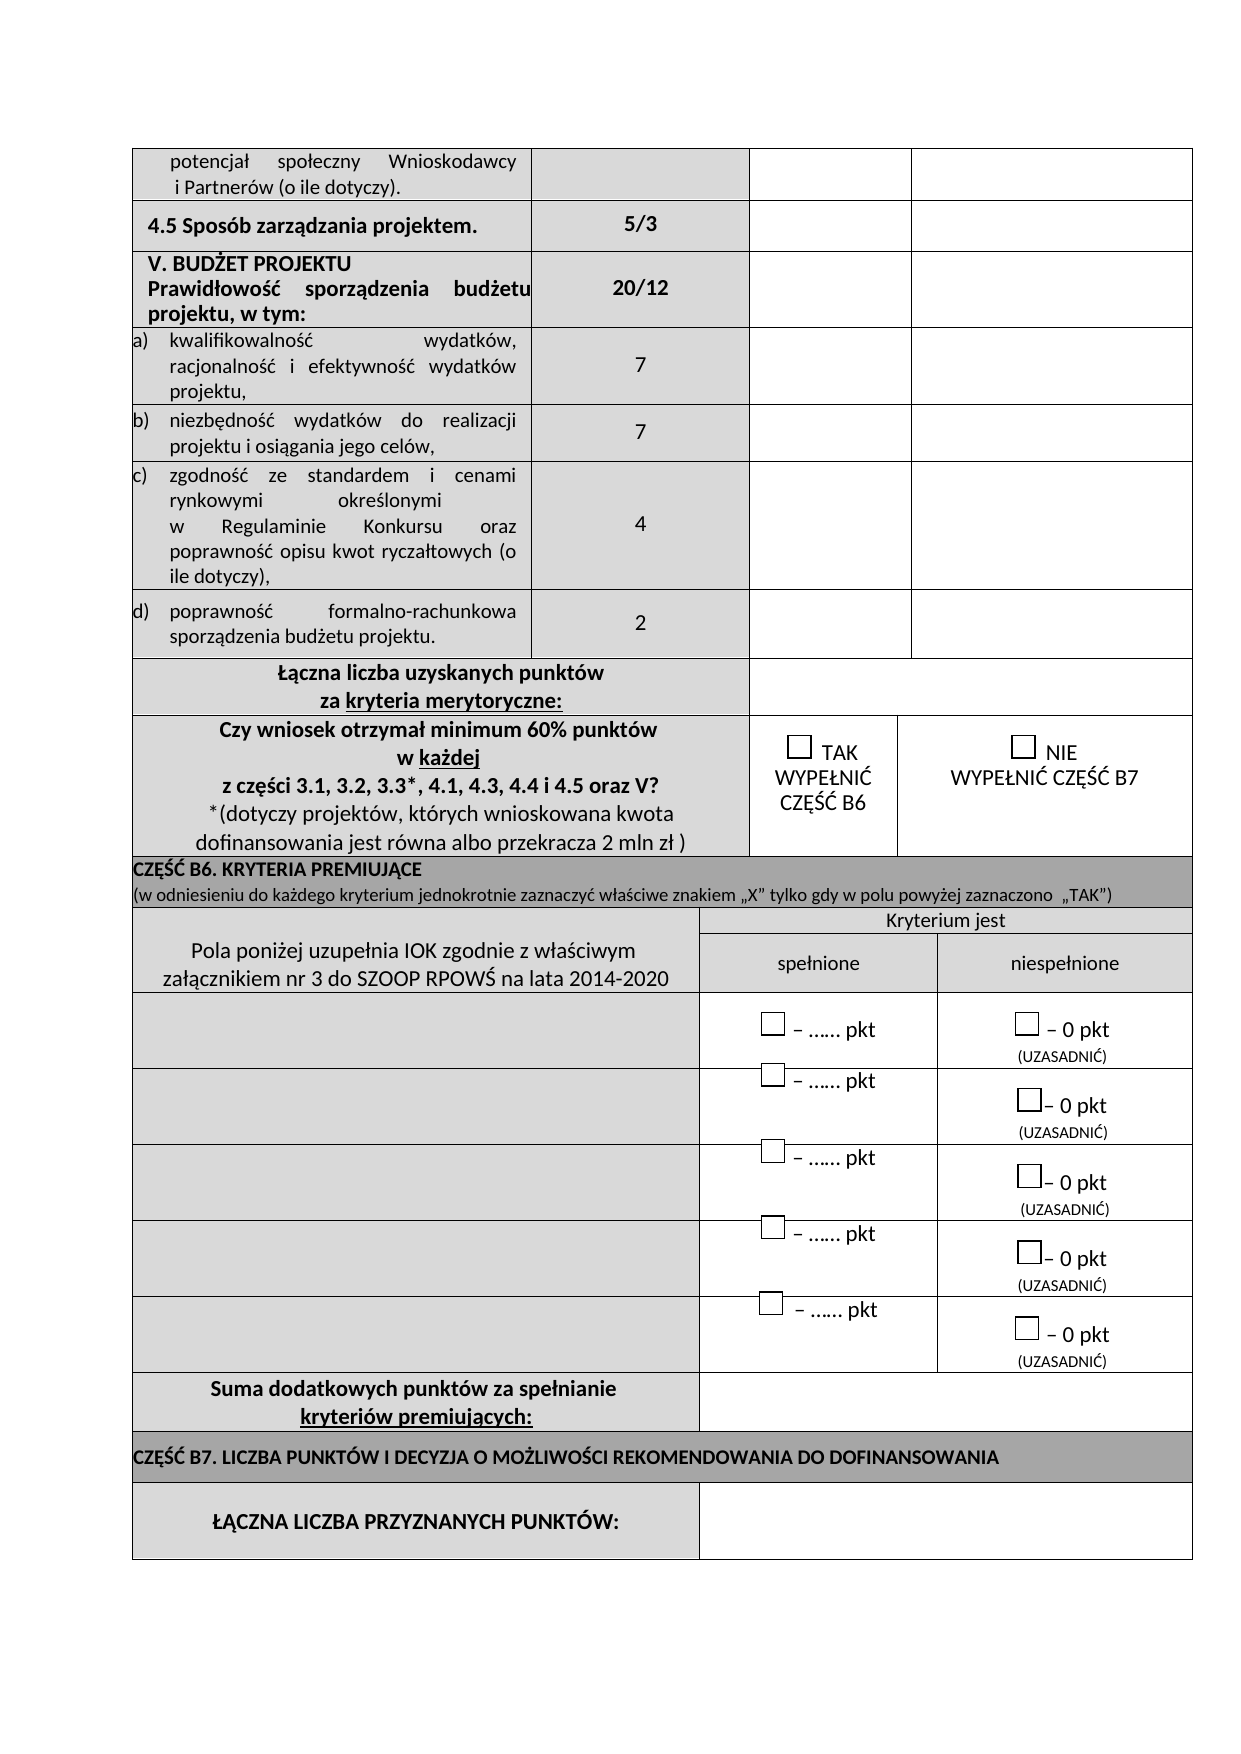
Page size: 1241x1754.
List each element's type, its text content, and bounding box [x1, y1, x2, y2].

table_cell [750, 201, 911, 251]
table_cell – 0 pkt (UZASADNIĆ) [938, 1069, 1192, 1144]
table_cell [912, 405, 1192, 461]
table_cell zgodność ze standardem i cenami rynkowymi określonymi w Regulaminie Konkursu oraz poprawność opisu kwot ryczałtowych (o ile dotyczy), [133, 462, 531, 589]
table_cell poprawność formalno-rachunkowa sporządzenia budżetu projektu. [133, 590, 531, 657]
table_cell Suma dodatkowych punktów za spełnianie kryteriów premiujących: [133, 1373, 699, 1431]
table_cell [750, 149, 911, 199]
table_cell 4.5 Sposób zarządzania projektem. [133, 201, 531, 251]
table_cell – 0 pkt (UZASADNIĆ) [938, 1297, 1192, 1372]
table_cell ŁĄCZNA LICZBA PRZYZNANYCH PUNKTÓW: [133, 1483, 699, 1558]
table_cell [750, 328, 911, 404]
table_cell niespełnione [938, 934, 1192, 992]
table_cell [133, 993, 699, 1068]
table_cell – …… pkt [700, 1069, 937, 1144]
table_cell [133, 1145, 699, 1220]
table_cell [912, 590, 1192, 657]
table_cell – 0 pkt (UZASADNIĆ) [938, 1145, 1192, 1220]
table_cell 7 [532, 328, 749, 404]
table_cell 7 [532, 405, 749, 461]
table_cell [750, 659, 1192, 714]
table_cell NIE WYPEŁNIĆ CZĘŚĆ B7 [898, 716, 1192, 856]
table_cell spełnione [700, 934, 937, 992]
table_cell 20/12 [532, 252, 749, 327]
table_cell [912, 149, 1192, 199]
table_cell [133, 1069, 699, 1144]
table_cell TAK WYPEŁNIĆ CZĘŚĆ B6 [750, 716, 897, 856]
table_cell kwalifikowalność wydatków, racjonalność i efektywność wydatków projektu, [133, 328, 531, 404]
table_cell [750, 405, 911, 461]
table_cell – …… pkt [700, 1221, 937, 1296]
table_cell Pola poniżej uzupełnia IOK zgodnie z właściwym załącznikiem nr 3 do SZOOP RPOWŚ na lata 2014-2020 [133, 908, 699, 992]
table_cell CZĘŚĆ B6. KRYTERIA PREMIUJĄCE (w odniesieniu do każdego kryterium jednokrotnie zaznaczyć właściwe znakiem „X” tylko gdy w polu powyżej zaznaczono „TAK”) [133, 857, 1192, 907]
table_cell [750, 462, 911, 589]
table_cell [133, 149, 531, 199]
table_cell [912, 201, 1192, 251]
table_cell 5/3 [532, 201, 749, 251]
table_cell [133, 1297, 699, 1372]
table_cell – 0 pkt (UZASADNIĆ) [938, 1221, 1192, 1296]
table_cell CZĘŚĆ B7. LICZBA PUNKTÓW I DECYZJA O MOŻLIWOŚCI REKOMENDOWANIA DO DOFINANSOWANIA [133, 1432, 1192, 1482]
table_cell Czy wniosek otrzymał minimum 60% punktów w każdej z części 3.1, 3.2, 3.3*, 4.1, 4.3, 4.4 i 4.5 oraz V? *(dotyczy projektów, których wnioskowana kwota dofinansowania jest równa albo przekracza 2 mln zł ) [133, 716, 749, 856]
table_cell – …… pkt [700, 993, 937, 1068]
table_cell [912, 462, 1192, 589]
table_cell V. BUDŻET PROJEKTU Prawidłowość sporządzenia budżetu projektu, w tym: [133, 252, 531, 327]
table_cell – …… pkt [700, 1297, 937, 1372]
table_cell [912, 252, 1192, 327]
table_cell – 0 pkt (UZASADNIĆ) [938, 993, 1192, 1068]
table_cell niezbędność wydatków do realizacji projektu i osiągania jego celów, [133, 405, 531, 461]
table_cell [700, 1373, 1192, 1431]
table_cell 4 [532, 462, 749, 589]
table_cell Kryterium jest [700, 908, 1192, 933]
table_cell 4 [532, 149, 749, 199]
table_cell Łączna liczba uzyskanych punktów za kryteria merytoryczne: [133, 659, 749, 714]
table_cell 2 [532, 590, 749, 657]
table_cell [700, 1483, 1192, 1558]
table_cell [750, 252, 911, 327]
table_cell [133, 1221, 699, 1296]
table_cell [750, 590, 911, 657]
table_cell – …… pkt [700, 1145, 937, 1220]
table_cell [912, 328, 1192, 404]
